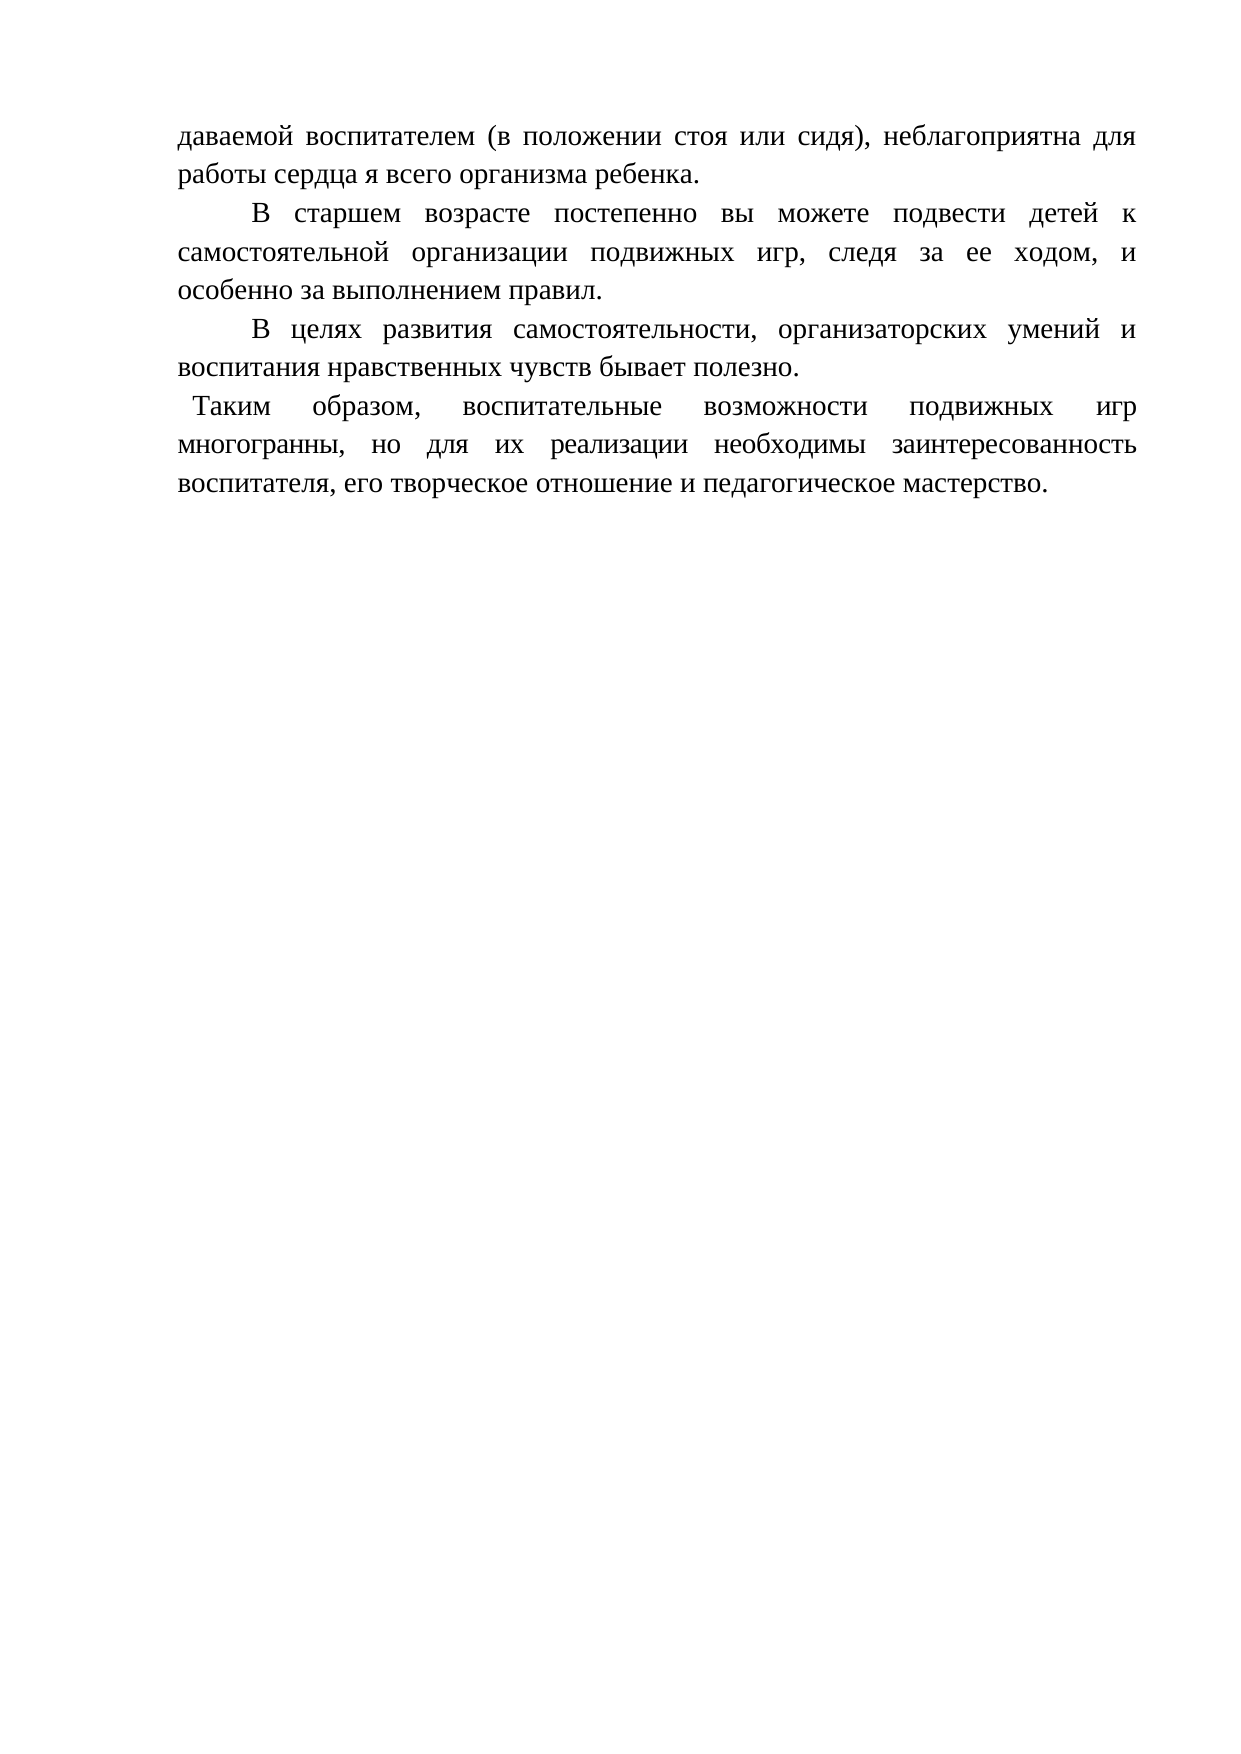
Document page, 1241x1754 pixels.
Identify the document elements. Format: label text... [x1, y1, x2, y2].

text В целях развития самостоятельности, организаторских умений и воспитания нравственных чувств бывает полезно. [177, 311, 1137, 383]
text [177, 118, 1137, 190]
text Таким образом, воспитательные возможности подвижных игр многогранны, но для их реализации необходимы заинтересованность воспитателя, его творческое отношение и педагогическое мастерство. [177, 388, 1137, 498]
text В старшем возрасте постепенно вы можете подвести детей к самостоятельной организации подвижных игр, следя за ее ходом, и особенно за выполнением правил. [177, 195, 1137, 306]
